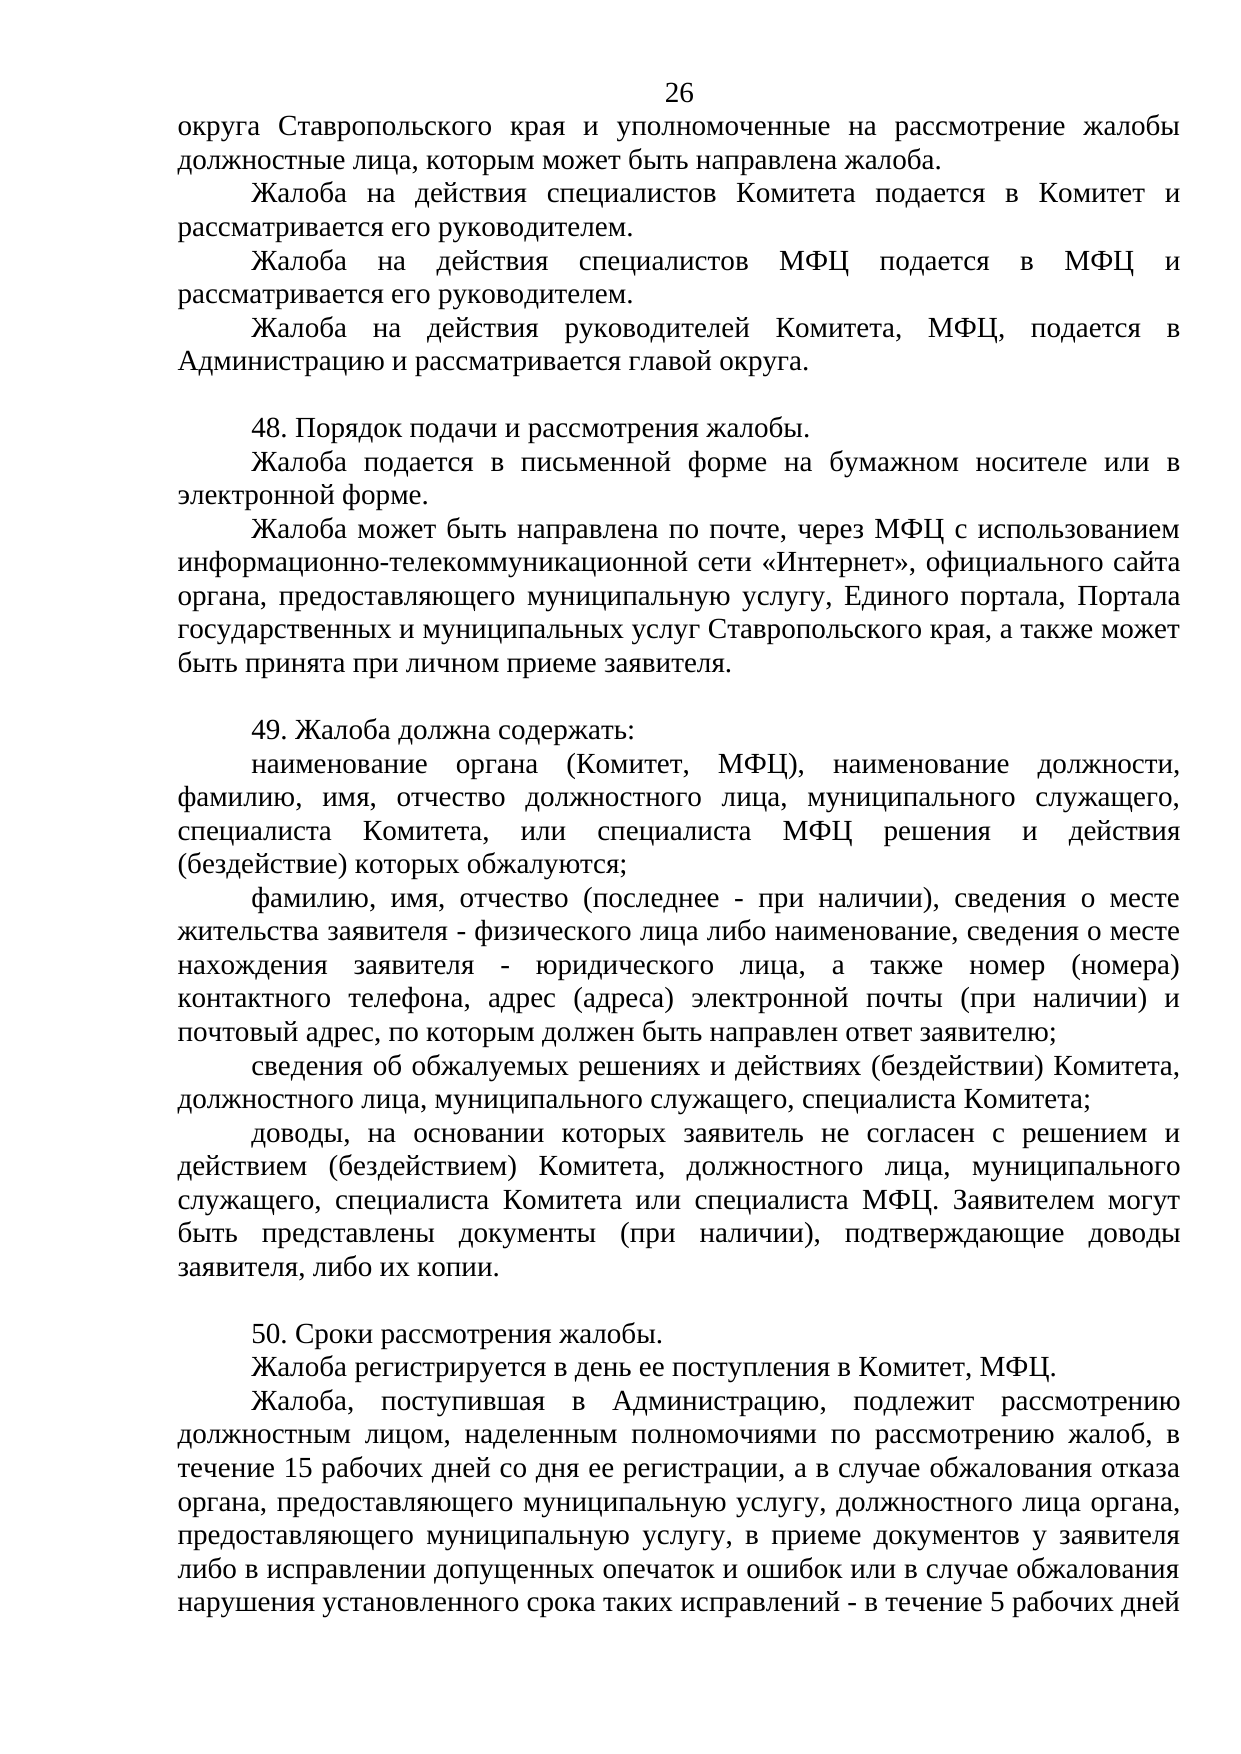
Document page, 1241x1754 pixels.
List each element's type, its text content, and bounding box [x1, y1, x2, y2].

text Жалоба на действия специалистов МФЦ подается в МФЦ и рассматривается его руководителем. [177, 243, 1181, 310]
text Жалоба на действия руководителей Комитета, МФЦ, подается в Администрацию и рассматривается главой округа. [177, 310, 1181, 377]
text 50. Сроки рассмотрения жалобы. [177, 1316, 1181, 1349]
text доводы, на основании которых заявитель не согласен с решением и действием (бездействием) Комитета, должностного лица, муниципального служащего, специалиста Комитета или специалиста МФЦ. Заявителем могут быть представлены документы (при наличии), подтверждающие доводы заявителя, либо их копии. [177, 1115, 1181, 1282]
text Жалоба регистрируется в день ее поступления в Комитет, МФЦ. [177, 1349, 1181, 1383]
text 49. Жалоба должна содержать: [177, 712, 1181, 746]
text Жалоба на действия специалистов Комитета подается в Комитет и рассматривается его руководителем. [177, 176, 1181, 243]
text сведения об обжалуемых решениях и действиях (бездействии) Комитета, должностного лица, муниципального служащего, специалиста Комитета; [177, 1048, 1181, 1115]
text Жалоба может быть направлена по почте, через МФЦ с использованием информационно-телекоммуникационной сети «Интернет», официального сайта органа, предоставляющего муниципальную услугу, Единого портала, Портала государственных и муниципальных услуг Ставропольского края, а также может быть принята при личном приеме заявителя. [177, 511, 1181, 679]
text фамилию, имя, отчество (последнее - при наличии), сведения о месте жительства заявителя - физического лица либо наименование, сведения о месте нахождения заявителя - юридического лица, а также номер (номера) контактного телефона, адрес (адреса) электронной почты (при наличии) и почтовый адрес, по которым должен быть направлен ответ заявителю; [177, 880, 1181, 1048]
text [177, 1383, 1181, 1618]
text наименование органа (Комитет, МФЦ), наименование должности, фамилию, имя, отчество должностного лица, муниципального служащего, специалиста Комитета, или специалиста МФЦ решения и действия (бездействие) которых обжалуются; [177, 746, 1181, 880]
text 48. Порядок подачи и рассмотрения жалобы. [177, 410, 1181, 444]
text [177, 108, 1181, 176]
text Жалоба подается в письменной форме на бумажном носителе или в электронной форме. [177, 444, 1181, 511]
